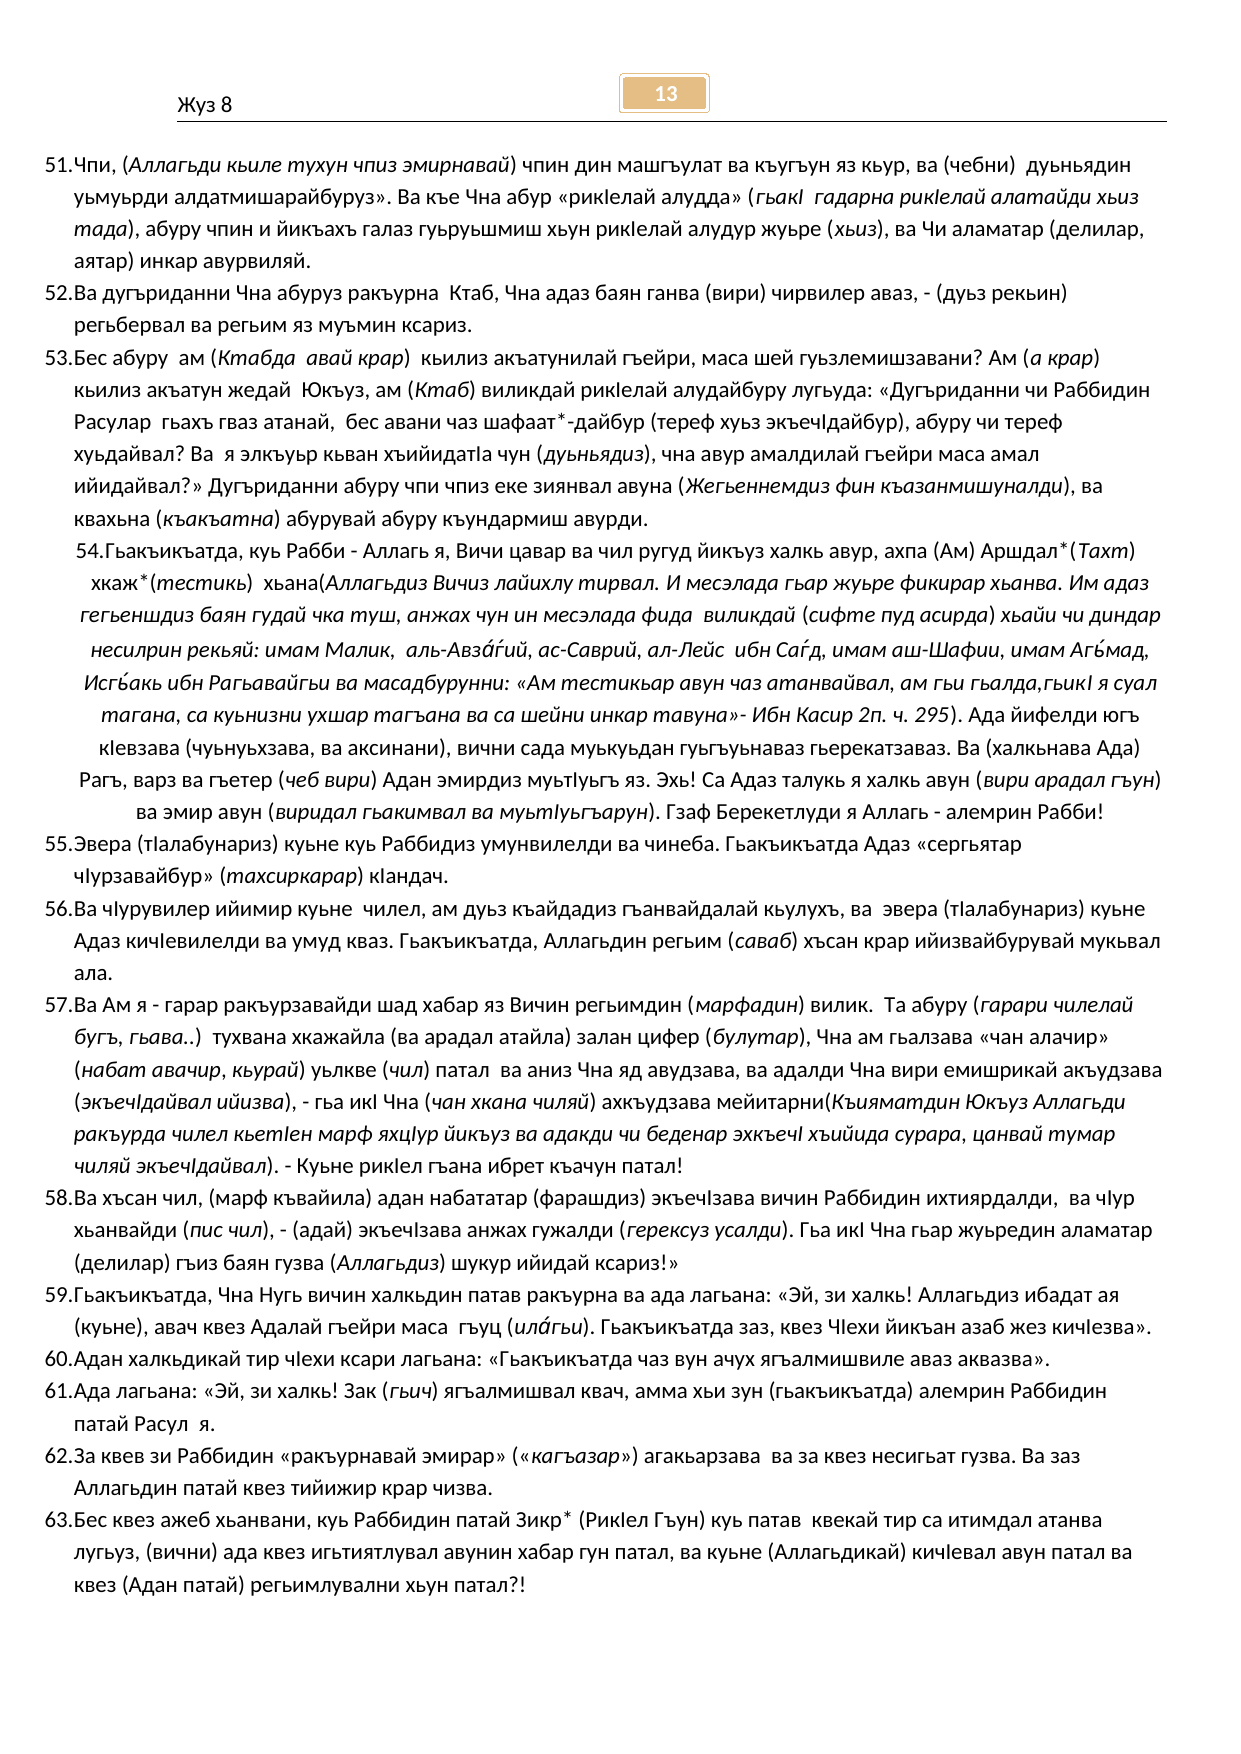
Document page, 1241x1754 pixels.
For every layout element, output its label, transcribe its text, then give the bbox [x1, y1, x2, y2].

list Ва Ам я - гарар ракъурзавайди шад хабар яз Вичин регьимдин (марфадин) вилик. Та абуру (гарари чилелай бугъ, гьава..) тухвана хкажайла (ва арадал атайла) залан цифер (булутар), Чна ам гьалзава «чан алачир» (набат авачир, кьурай) уьлкве (чил) патал ва аниз Чна яд авудзава, ва адалди Чна вири емишрикай акъудзава (экъечIдайвал ийизва), - гьа икI Чна (чан хкана чиляй) ахкъудзава мейитарни(Къияматдин Юкъуз Аллагьди ракъурда чилел кьетIен марф яхцIур йикъуз ва адакди чи беденар эхкъечI хъийида сурара, цанвай тумар чиляй экъечIдайвал). - Куьне рикIел гъана ибрет къачун патал! [44, 990, 1167, 1179]
list За квев зи Раббидин «ракъурнавай эмирар» («кагъазар») агакьарзава ва за квез несигьат гузва. Ва заз Аллагьдин патай квез тийижир крар чизва. [44, 1441, 1167, 1501]
list Эвера (тIалабунариз) куьне куь Раббидиз умунвилелди ва чинеба. Гьакъикъатда Адаз «сергьятар чIурзавайбур» (тахсиркарар) кIандач. [44, 829, 1167, 889]
list Ва чIурувилер ийимир куьне чилел, ам дуьз къайдадиз гъанвайдалай кьулухъ, ва эвера (тIалабунариз) куьне Адаз кичIевилелди ва умуд кваз. Гьакъикъатда, Аллагьдин регьим (саваб) хъсан крар ийизвайбурувай мукьвал ала. [44, 894, 1167, 986]
list Гьакъикъатда, Чна Нугь вичин халкьдин патав ракъурна ва ада лагьана: «Эй, зи халкь! Аллагьдиз ибадат ая (куьне), авач квез Адалай гъейри маса гъуц (ила́гьи). Гьакъикъатда заз, квез ЧIехи йикъан азаб жез кичIезва». [44, 1280, 1167, 1340]
list Гьакъикъатда, куь Рабби - Аллагь я, Вичи цавар ва чил ругуд йикъуз халкь авур, ахпа (Ам) Аршдал*(Тахт) хкаж*(тестикь) хьана(Аллагьдиз Вичиз лайихлу тирвал. И месэлада гьар жуьре фикирар хьанва. Им адаз гегьеншдиз баян гудай чка туш, анжах чун ин месэлада фида виликдай (сифте пуд асирда) хьайи чи диндар несилрин рекьяй: имам Малик, аль-Авза́ѓий, ас-Саврий, ал-Лейс ибн Саѓд, имам аш-Шафии, имам Агь́мад, Исгь́акь ибн Рагьавайгьи ва масадбурунни: «Ам тестикьар авун чаз атанвайвал, ам гьи гьалда,гьикI я суал тагана, са куьнизни ухшар тагъана ва са шейни инкар тавуна»- Ибн Касир 2п. ч. 295). Ада йифелди югъ кIевзава (чуьнуьхзава, ва аксинани), вични сада муькуьдан гуьгъуьнаваз гьерекатзаваз. Ва (халкьнава Ада) Рагъ, варз ва гъетер (чеб вири) Адан эмирдиз муьтIуьгъ яз. Эхь! Са Адаз талукь я халкь авун (вири арадал гъун) ва эмир авун (виридал гьакимвал ва муьтIуьгъарун). Гзаф Берекетлуди я Аллагь - алемрин Рабби! [44, 536, 1167, 825]
list Ва хъсан чил, (марф къвайила) адан набататар (фарашдиз) экъечIзава вичин Раббидин ихтиярдалди, ва чIур хьанвайди (пис чил), - (адай) экъечIзава анжах гужалди (герексуз усалди). Гьа икI Чна гьар жуьредин аламатар (делилар) гъиз баян гузва (Аллагьдиз) шукур ийидай ксариз!» [44, 1183, 1167, 1276]
list Ва дугъриданни Чна абуруз ракъурна Ктаб, Чна адаз баян ганва (вири) чирвилер аваз, - (дуьз рекьин) регьбервал ва регьим яз муъмин ксариз. [44, 278, 1167, 339]
list Бес квез ажеб хьанвани, куь Раббидин патай Зикр* (РикIел Гъун) куь патав квекай тир са итимдал атанва лугьуз, (вични) ада квез игьтиятлувал авунин хабар гун патал, ва куьне (Аллагьдикай) кичIевал авун патал ва квез (Адан патай) регьимлувални хьун патал?! [44, 1505, 1167, 1598]
list Ада лагьана: «Эй, зи халкь! Зак (гьич) ягъалмишвал квач, амма хьи зун (гьакъикъатда) алемрин Раббидин патай Расул я. [44, 1377, 1167, 1437]
list Чпи, (Аллагьди кьиле тухун чпиз эмирнавай) чпин дин машгъулат ва къугъун яз кьур, ва (чебни) дуьньядин уьмуьрди алдатмишарайбуруз». Ва къе Чна абур «рикIелай алудда» (гьакI гадарна рикIелай алатайди хьиз тада), абуру чпин и йикъахъ галаз гуьруьшмиш хьун рикIелай алудур жуьре (хьиз), ва Чи аламатар (делилар, аятар) инкар авурвиляй. [44, 150, 1167, 274]
list Бес абуру ам (Ктабда авай крар) кьилиз акъатунилай гъейри, маса шей гуьзлемишзавани? Ам (а крар) кьилиз акъатун жедай Юкъуз, ам (Ктаб) виликдай рикIелай алудайбуру лугьуда: «Дугъриданни чи Раббидин Расулар гьахъ гваз атанай, бес авани чаз шафаат*-дайбур (тереф хуьз экъечIдайбур), абуру чи тереф хуьдайвал? Ва я элкъуьр кьван хъийидатIа чун (дуьньядиз), чна авур амалдилай гъейри маса амал ийидайвал?» Дугъриданни абуру чпи чпиз еке зиянвал авуна (Жегьеннемдиз фин къазанмишуналди), ва квахьна (къакъатна) абурувай абуру къундармиш авурди. [44, 343, 1167, 532]
list Адан халкьдикай тир чIехи ксари лагьана: «Гьакъикъатда чаз вун ачух ягъалмишвиле аваз аквазва». [44, 1344, 1167, 1372]
